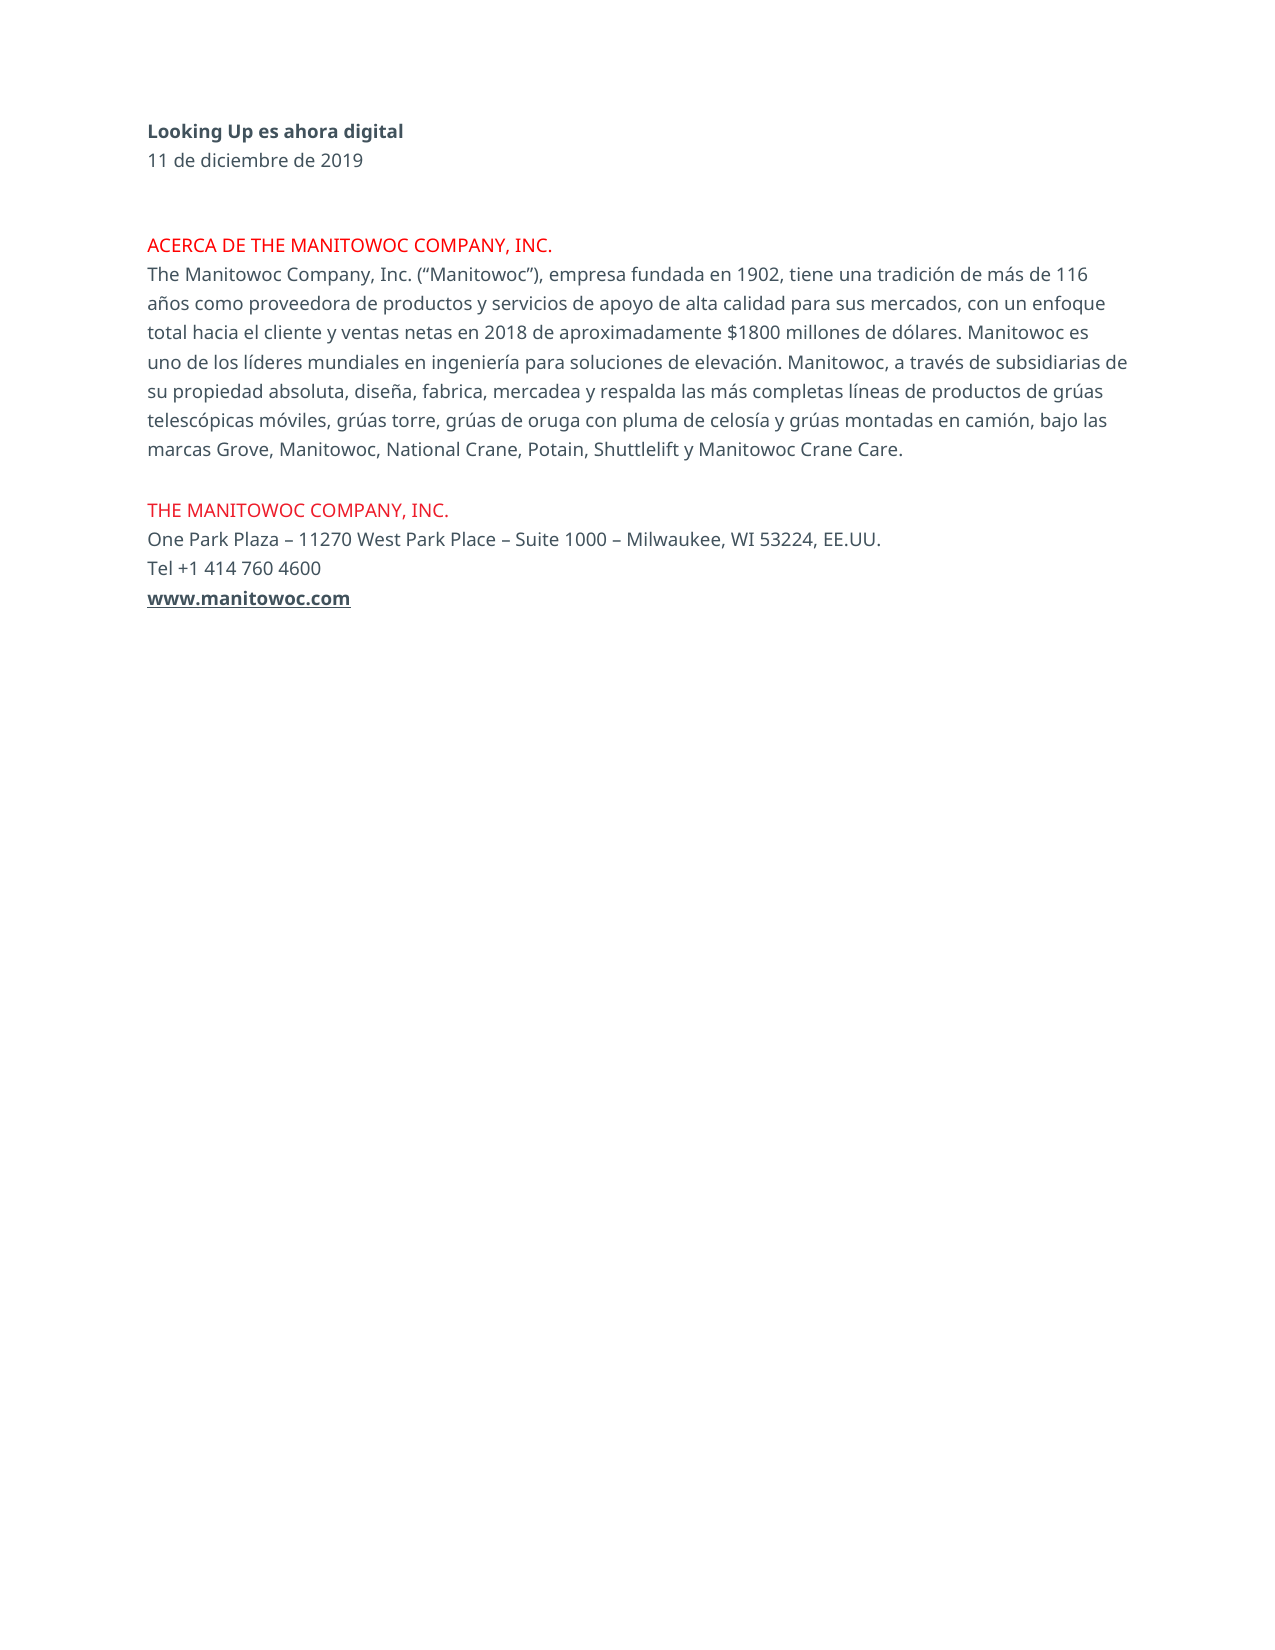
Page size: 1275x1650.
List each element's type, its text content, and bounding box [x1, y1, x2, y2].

text THE MANITOWOC COMPANY, INC. [147, 497, 1128, 522]
text One Park Plaza – 11270 West Park Place – Suite 1000 – Milwaukee, WI 53224, EE.UU. [147, 526, 1128, 552]
text The Manitowoc Company, Inc. (“Manitowoc”), empresa fundada en 1902, tiene una tradición de más de 116 años como proveedora de productos y servicios de apoyo de alta calidad para sus mercados, con un enfoque total hacia el cliente y ventas netas en 2018 de aproximadamente $1800 millones de dólares. Manitowoc es uno de los líderes mundiales en ingeniería para soluciones de elevación. Manitowoc, a través de subsidiarias de su propiedad absoluta, diseña, fabrica, mercadea y respalda las más completas líneas de productos de grúas telescópicas móviles, grúas torre, grúas de oruga con pluma de celosía y grúas montadas en camión, bajo las marcas Grove, Manitowoc, National Crane, Potain, Shuttlelift y Manitowoc Crane Care. [147, 261, 1128, 462]
text ACERCA DE THE MANITOWOC COMPANY, INC. [147, 232, 1128, 257]
text www.manitowoc.com [147, 585, 1128, 610]
text Tel +1 414 760 4600 [147, 556, 1128, 581]
